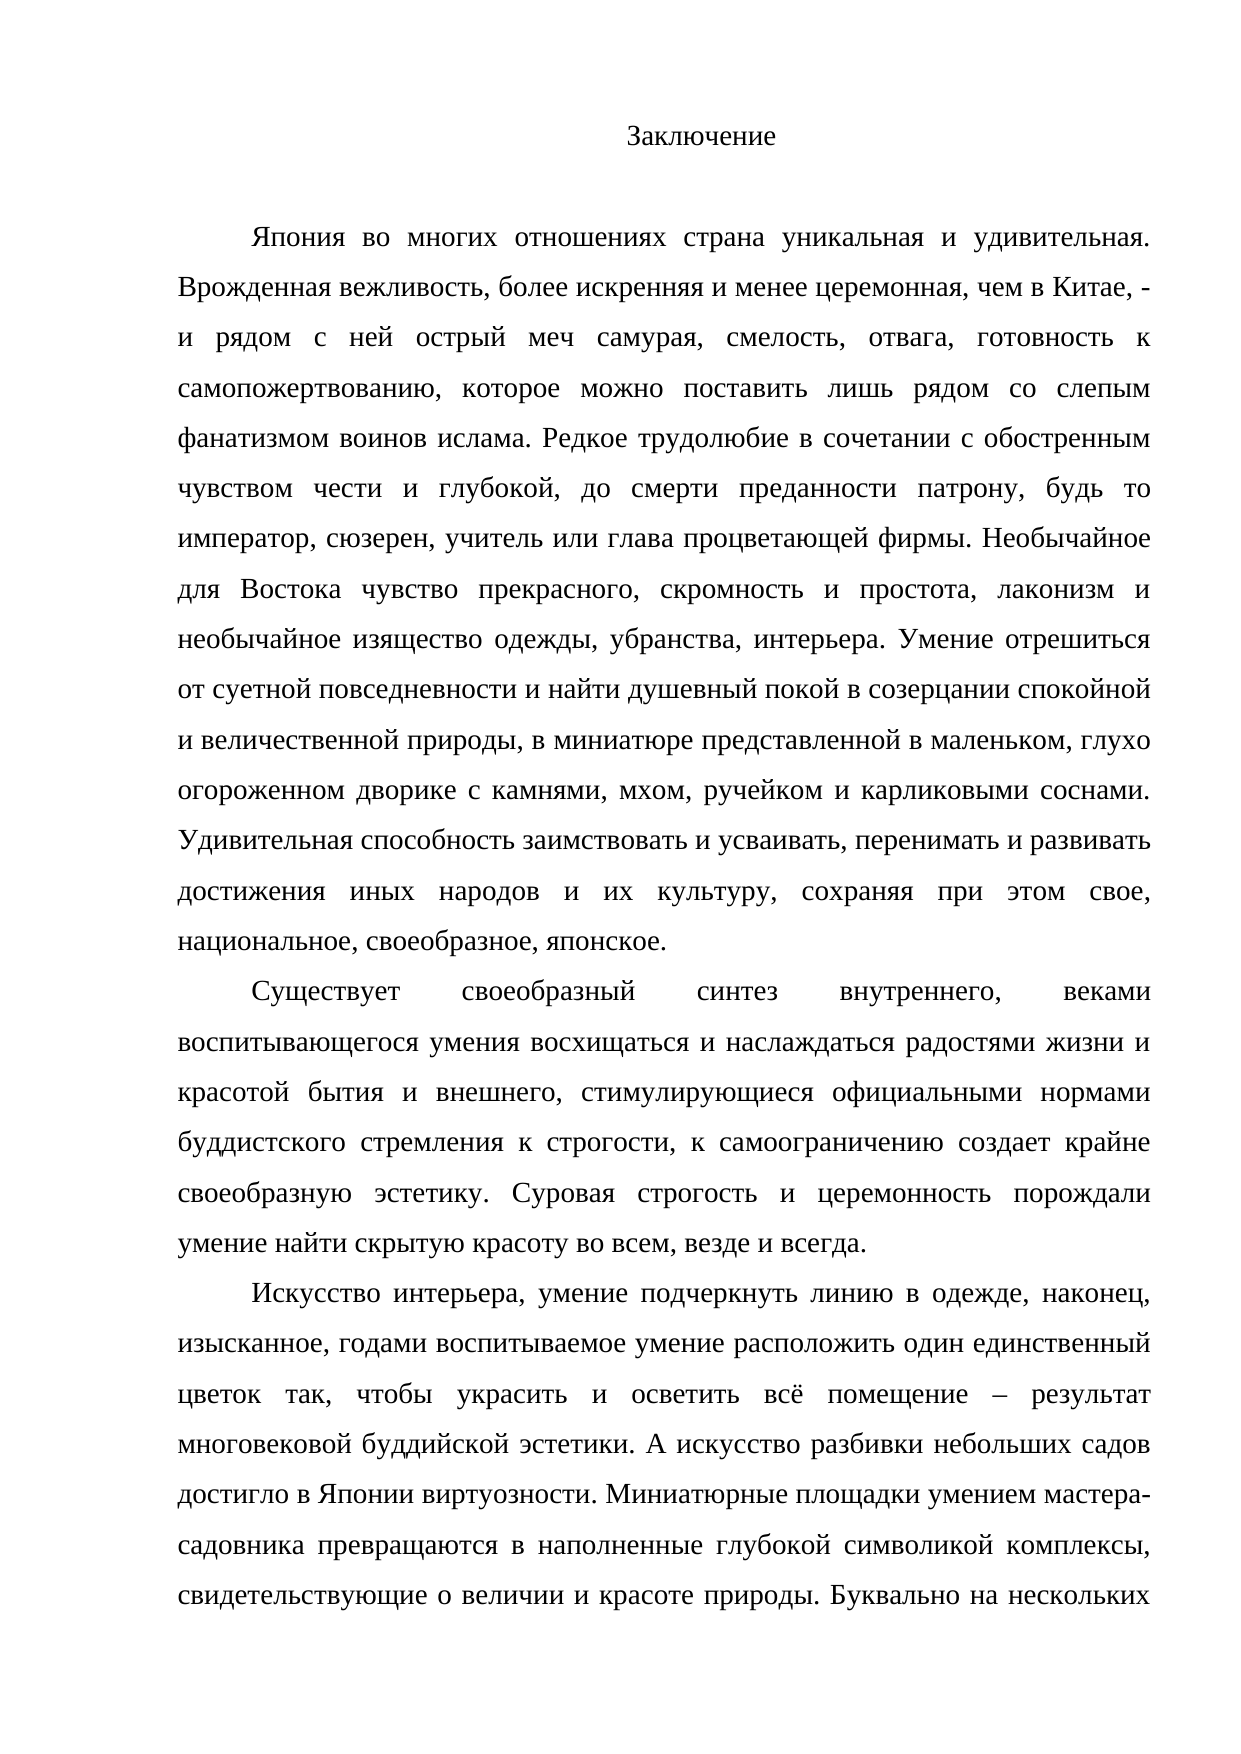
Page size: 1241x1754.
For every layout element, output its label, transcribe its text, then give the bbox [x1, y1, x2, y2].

text Япония во многих отношениях страна уникальная и удивительная. Врожденная вежливость, более искренняя и менее церемонная, чем в Китае, - и рядом с ней острый меч самурая, смелость, отвага, готовность к самопожертвованию, которое можно поставить лишь рядом со слепым фанатизмом воинов ислама. Редкое трудолюбие в сочетании с обостренным чувством чести и глубокой, до смерти преданности патрону, будь то император, сюзерен, учитель или глава процветающей фирмы. Необычайное для Востока чувство прекрасного, скромность и простота, лаконизм и необычайное изящество одежды, убранства, интерьера. Умение отрешиться от суетной повседневности и найти душевный покой в созерцании спокойной и величественной природы, в миниатюре представленной в маленьком, глухо огороженном дворике с камнями, мхом, ручейком и карликовыми соснами. Удивительная способность заимствовать и усваивать, перенимать и развивать достижения иных народов и их культуру, сохраняя при этом свое, национальное, своеобразное, японское. [177, 219, 1152, 957]
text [177, 1275, 1152, 1611]
text Существует своеобразный синтез внутреннего, веками воспитывающегося умения восхищаться и наслаждаться радостями жизни и красотой бытия и внешнего, стимулирующиеся официальными нормами буддистского стремления к строгости, к самоограничению создает крайне своеобразную эстетику. Суровая строгость и церемонность порождали умение найти скрытую красоту во всем, везде и всегда. [177, 973, 1152, 1258]
text Заключение [177, 118, 1152, 152]
